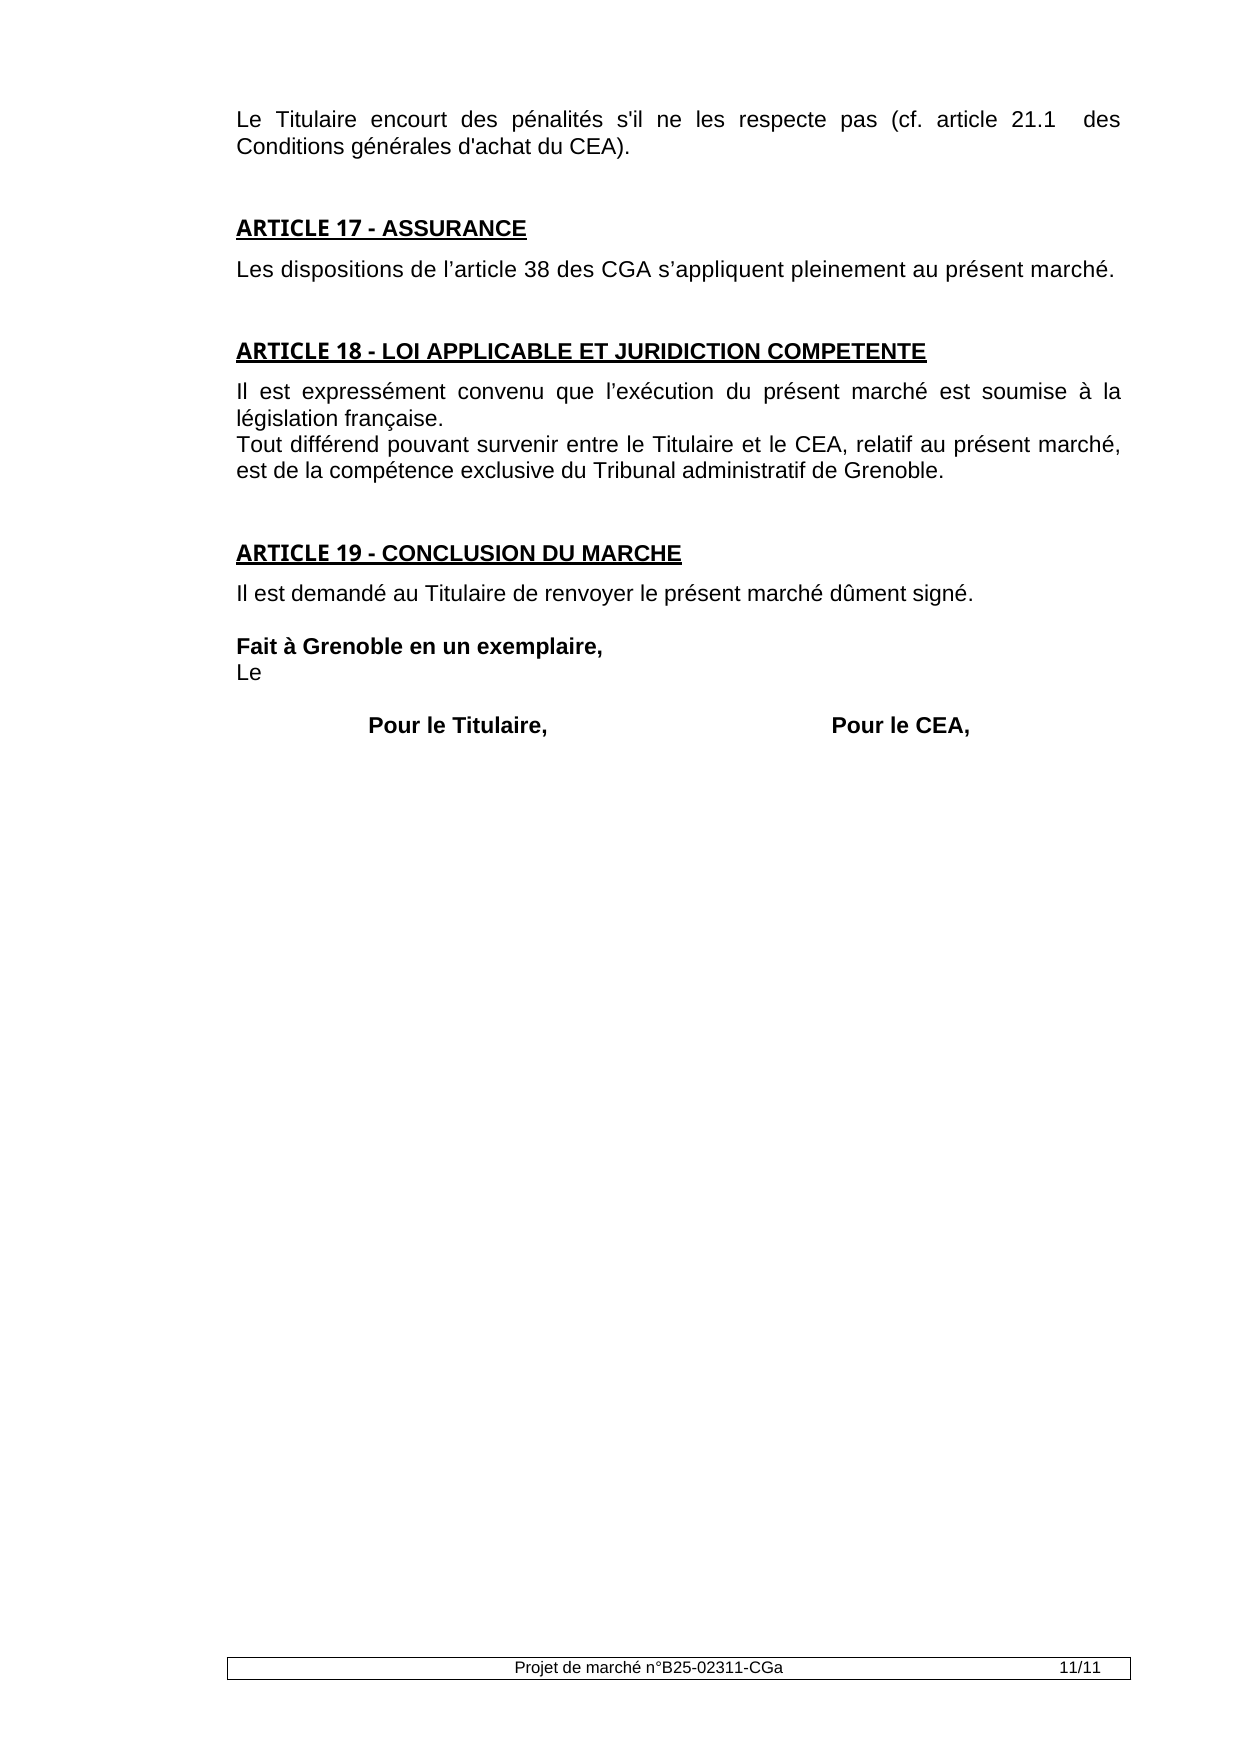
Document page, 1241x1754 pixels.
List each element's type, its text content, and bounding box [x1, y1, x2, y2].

text ASSURANCE [236, 212, 1122, 243]
text Il est demandé au Titulaire de renvoyer le présent marché dûment signé. [236, 580, 1122, 607]
text Tout différend pouvant survenir entre le Titulaire et le CEA, relatif au présent marché, est de la compétence exclusive du Tribunal administratif de Grenoble. [236, 431, 1122, 484]
text Le [236, 659, 1122, 686]
table_header Pour le CEA, [680, 712, 1122, 738]
text Il est expressément convenu que l’exécution du présent marché est soumise à la législation française. [236, 378, 1122, 431]
text Les dispositions de l’article 38 des CGA s’appliquent pleinement au présent marché. [236, 256, 1122, 282]
text Fait à Grenoble en un exemplaire, [236, 633, 1122, 659]
text CONCLUSION DU MARCHE [236, 536, 1122, 568]
subtitle LOI APPLICABLE ET JURIDICTION COMPETENTE [236, 334, 1122, 366]
table_header Pour le Titulaire, [236, 712, 679, 738]
text Le Titulaire encourt des pénalités s'il ne les respecte pas (cf. article 21.1 des Conditions générales d'achat du CEA). [236, 106, 1122, 159]
